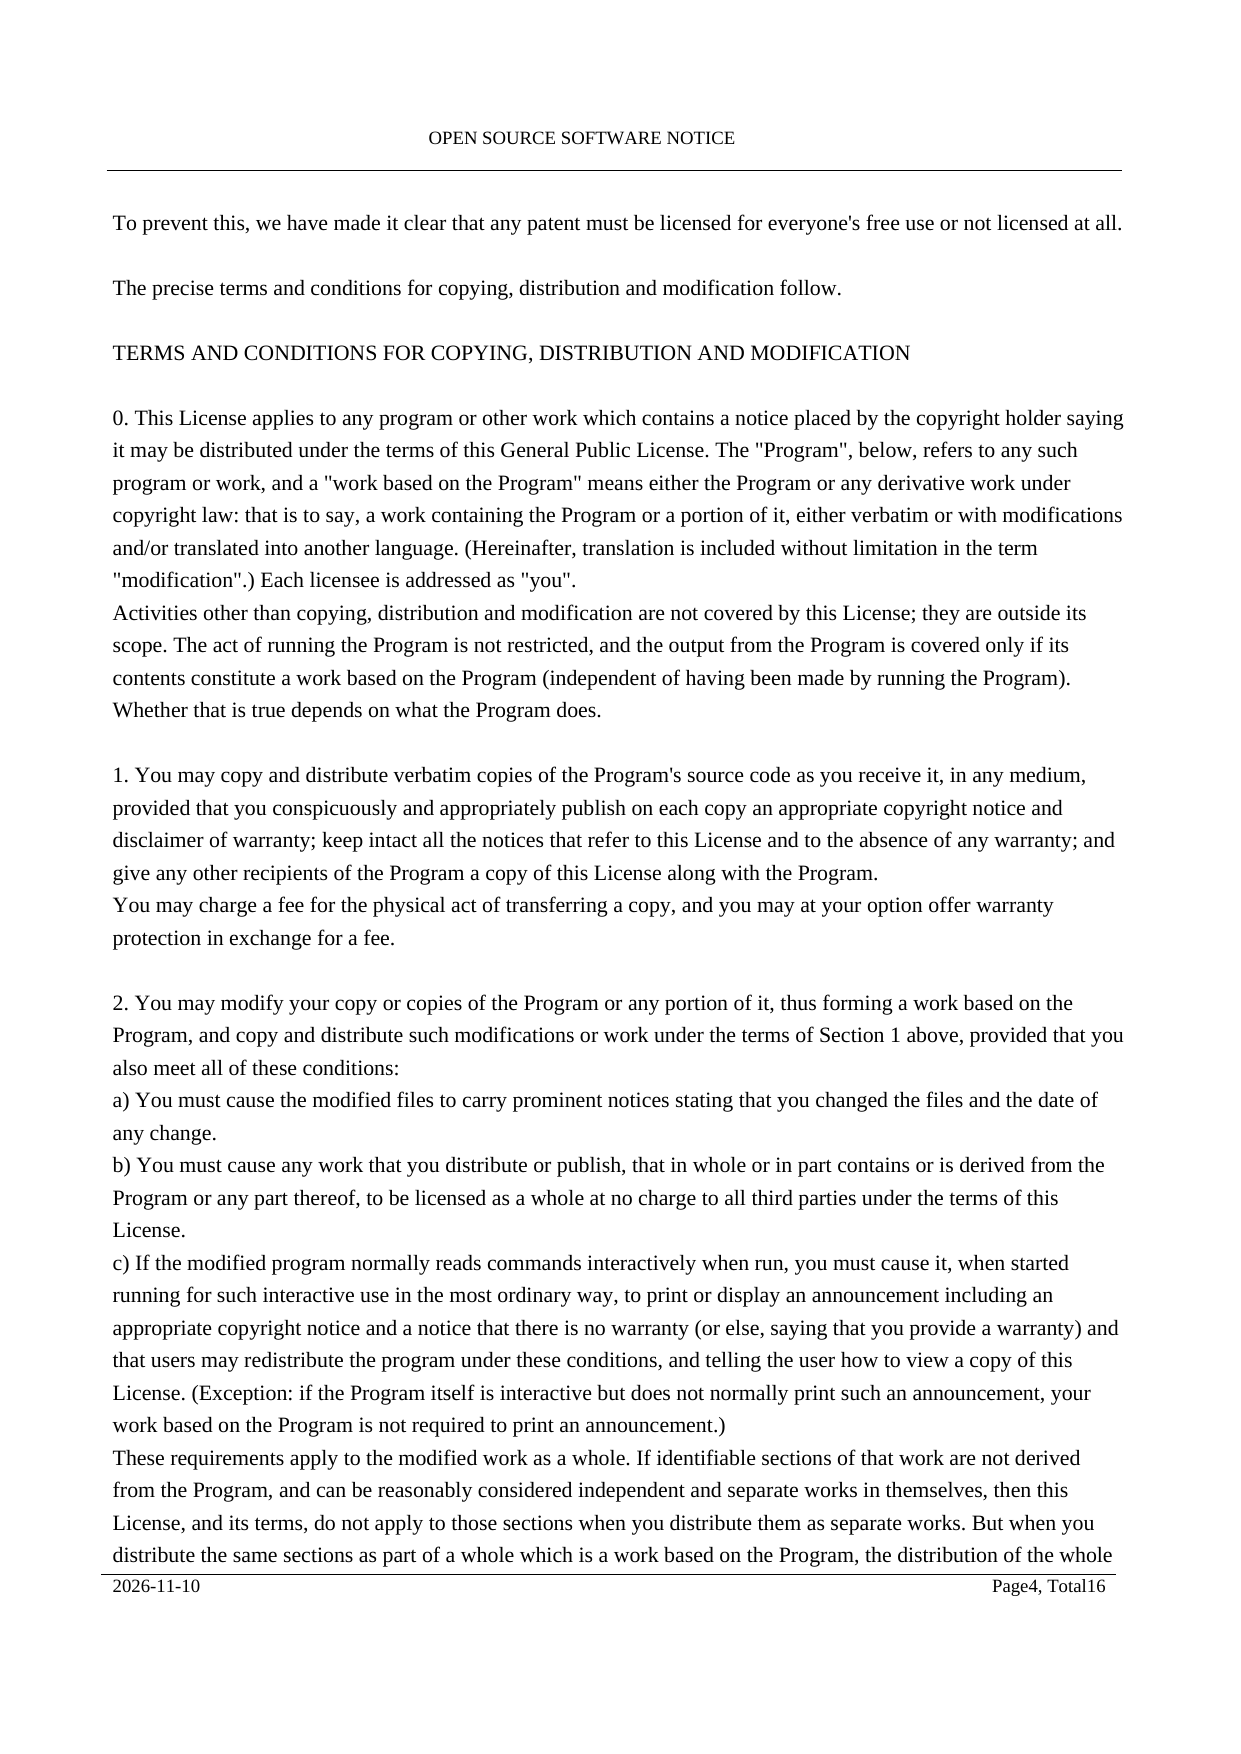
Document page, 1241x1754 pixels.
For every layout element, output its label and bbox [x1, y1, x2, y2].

text [112, 206, 1128, 1571]
